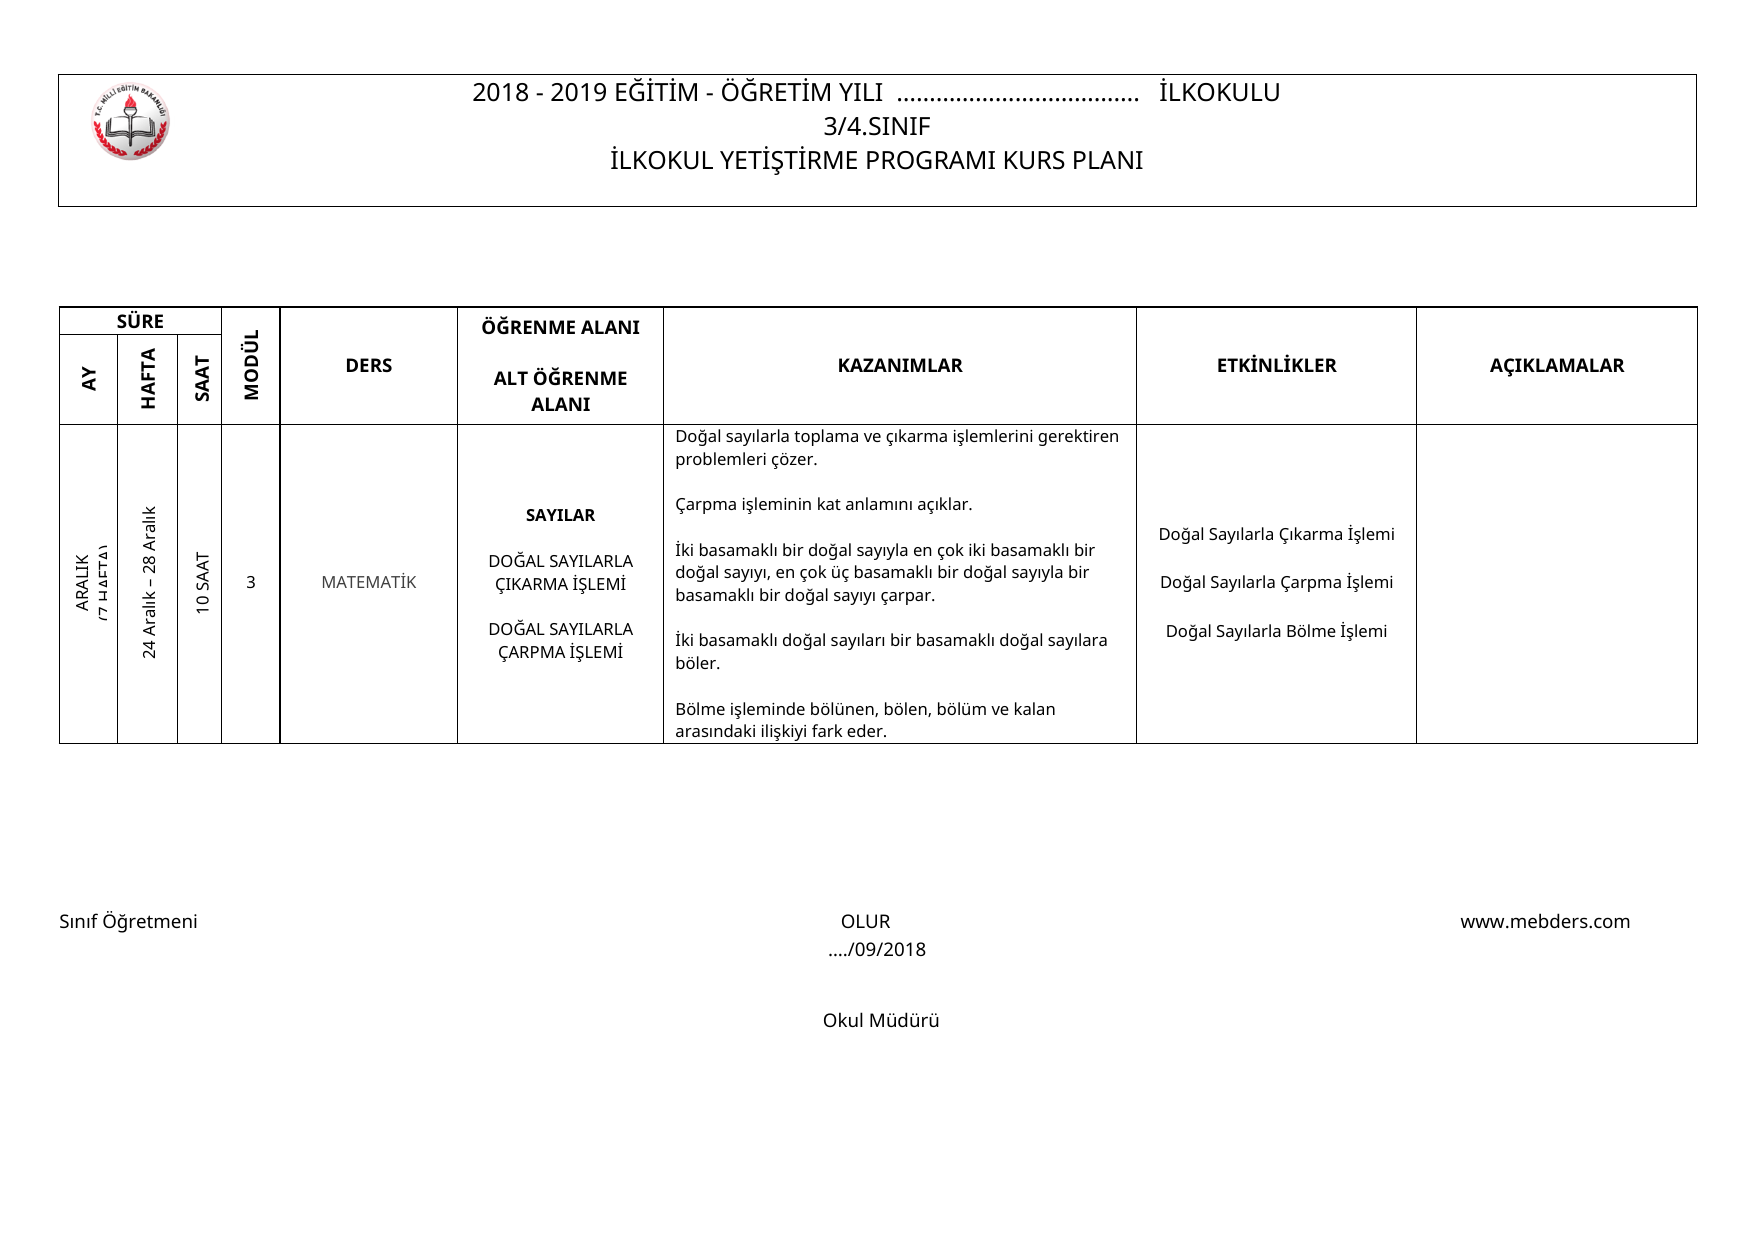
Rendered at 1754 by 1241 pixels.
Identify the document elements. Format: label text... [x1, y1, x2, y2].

table_cell HAFTA [118, 335, 177, 423]
table_header ÖĞRENME ALANI ALT ÖĞRENME ALANI [458, 308, 663, 423]
table_header DERS [281, 308, 457, 423]
text Okul Müdürü [797, 1008, 1695, 1033]
table_cell SAAT [178, 335, 221, 423]
table_cell AY [60, 335, 117, 423]
table_cell ARALIK (7.HAFTA) KASIM (1.HAFTA) [60, 425, 117, 742]
table_header SÜRE [60, 308, 221, 334]
table_cell Doğal Sayılarla Çıkarma İşlemi Doğal Sayılarla Çarpma İşlemi Doğal Sayılarla Bölme İşlemi [1137, 425, 1416, 742]
table_cell 3 [222, 425, 279, 742]
table_header KAZANIMLAR [664, 308, 1136, 423]
table_header AÇIKLAMALAR [1417, 308, 1697, 423]
table_cell 10 SAAT [178, 425, 221, 742]
table_cell SAYILAR DOĞAL SAYILARLA ÇIKARMA İŞLEMİ DOĞAL SAYILARLA ÇARPMA İŞLEMİ [458, 425, 663, 742]
text Sınıf Öğretmeni OLUR www.mebders.com [59, 908, 1695, 934]
table_header MODÜL [222, 308, 279, 423]
table_cell 24 Aralık – 28 Aralık [118, 425, 177, 742]
table_cell MATEMATİK [281, 425, 457, 742]
text …./09/2018 [59, 936, 1695, 962]
picture [85, 77, 175, 167]
table_cell Doğal sayılarla toplama ve çıkarma işlemlerini gerektiren problemleri çözer. Çarpma işleminin kat anlamını açıklar. İki basamaklı bir doğal sayıyla en çok iki basamaklı bir doğal sayıyı, en çok üç basamaklı bir doğal sayıyla bir basamaklı bir doğal sayıyı çarpar. İki basamaklı doğal sayıları bir basamaklı doğal sayılara böler. Bölme işleminde bölünen, bölen, bölüm ve kalan arasındaki ilişkiyi fark eder. [664, 425, 1136, 742]
table_cell [1417, 425, 1697, 742]
table_header ETKİNLİKLER [1137, 308, 1416, 423]
